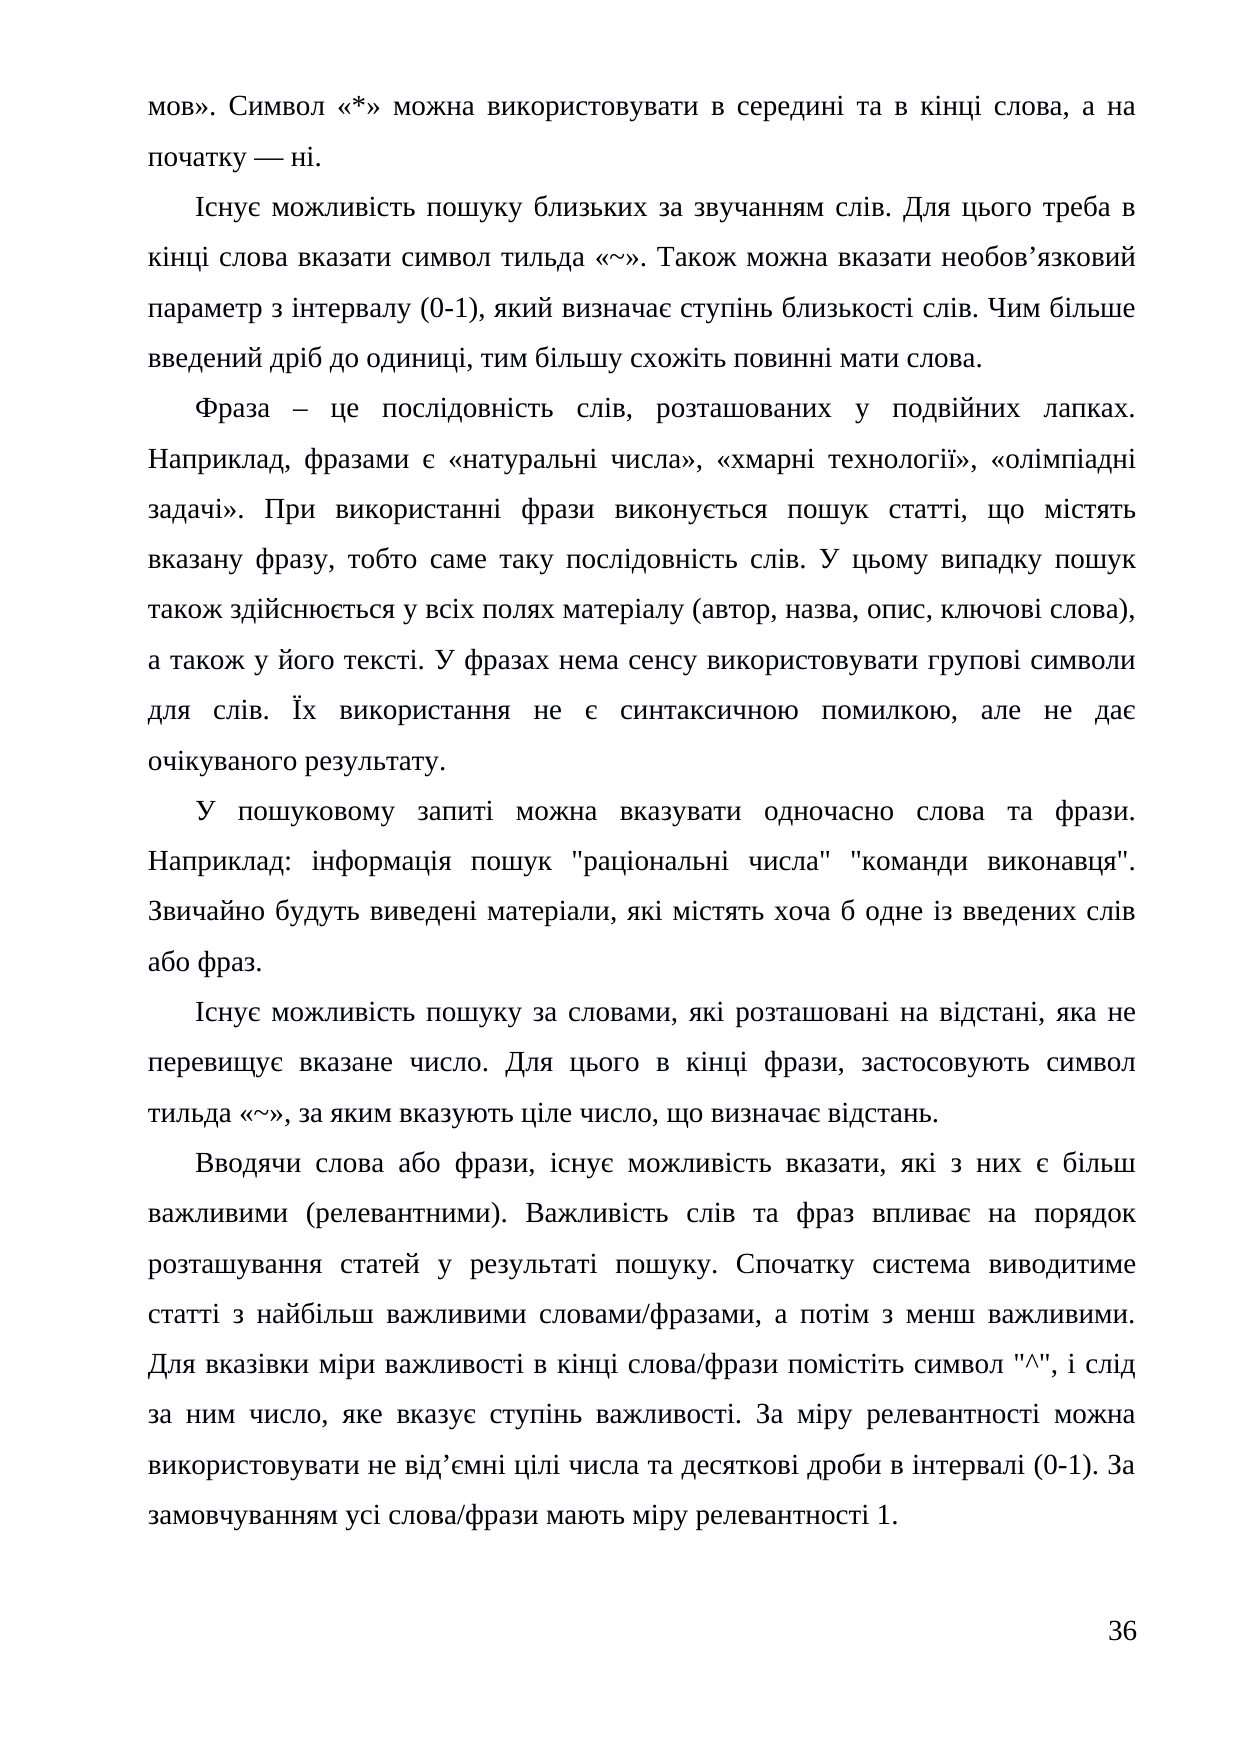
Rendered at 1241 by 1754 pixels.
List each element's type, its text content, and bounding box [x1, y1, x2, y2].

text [148, 88, 1137, 172]
text Вводячи слова або фрази, існує можливість вказати, які з них є більш важливими (релевантними). Важливість слів та фраз впливає на порядок розташування статей у результаті пошуку. Спочатку система виводитиме статті з найбільш важливими словами/фразами, а потім з менш важливими. Для вказівки міри важливості в кінці слова/фрази помістіть символ "^", і слід за ним число, яке вказує ступінь важливості. За міру релевантності можна використовувати не від’ємні цілі числа та десяткові дроби в інтервалі (0-1). За замовчуванням усі слова/фрази мають міру релевантності 1. [148, 1145, 1137, 1531]
text Існує можливість пошуку за словами, які розташовані на відстані, яка не перевищує вказане число. Для цього в кінці фрази, застосовують символ тильда «~», за яким вказують ціле число, що визначає відстань. [148, 994, 1137, 1128]
text У пошуковому запиті можна вказувати одночасно слова та фрази. Наприклад: інформація пошук "раціональні числа" "команди виконавця". Звичайно будуть виведені матеріали, які містять хоча б одне із введених слів або фраз. [148, 793, 1137, 977]
text Існує можливість пошуку близьких за звучанням слів. Для цього треба в кінці слова вказати символ тильда «~». Також можна вказати необов’язковий параметр з інтервалу (0-1), який визначає ступінь близькості слів. Чим більше введений дріб до одиниці, тим більшу схожіть повинні мати слова. [148, 189, 1137, 374]
text Фраза – це послідовність слів, розташованих у подвійних лапках. Наприклад, фразами є «натуральні числа», «хмарні технології», «олімпіадні задачі». При використанні фрази виконується пошук статті, що містять вказану фразу, тобто саме таку послідовність слів. У цьому випадку пошук також здійснюється у всіх полях матеріалу (автор, назва, опис, ключові слова), а також у його тексті. У фразах нема сенсу використовувати групові символи для слів. Їх використання не є синтаксичною помилкою, але не дає очікуваного результату. [148, 390, 1137, 776]
